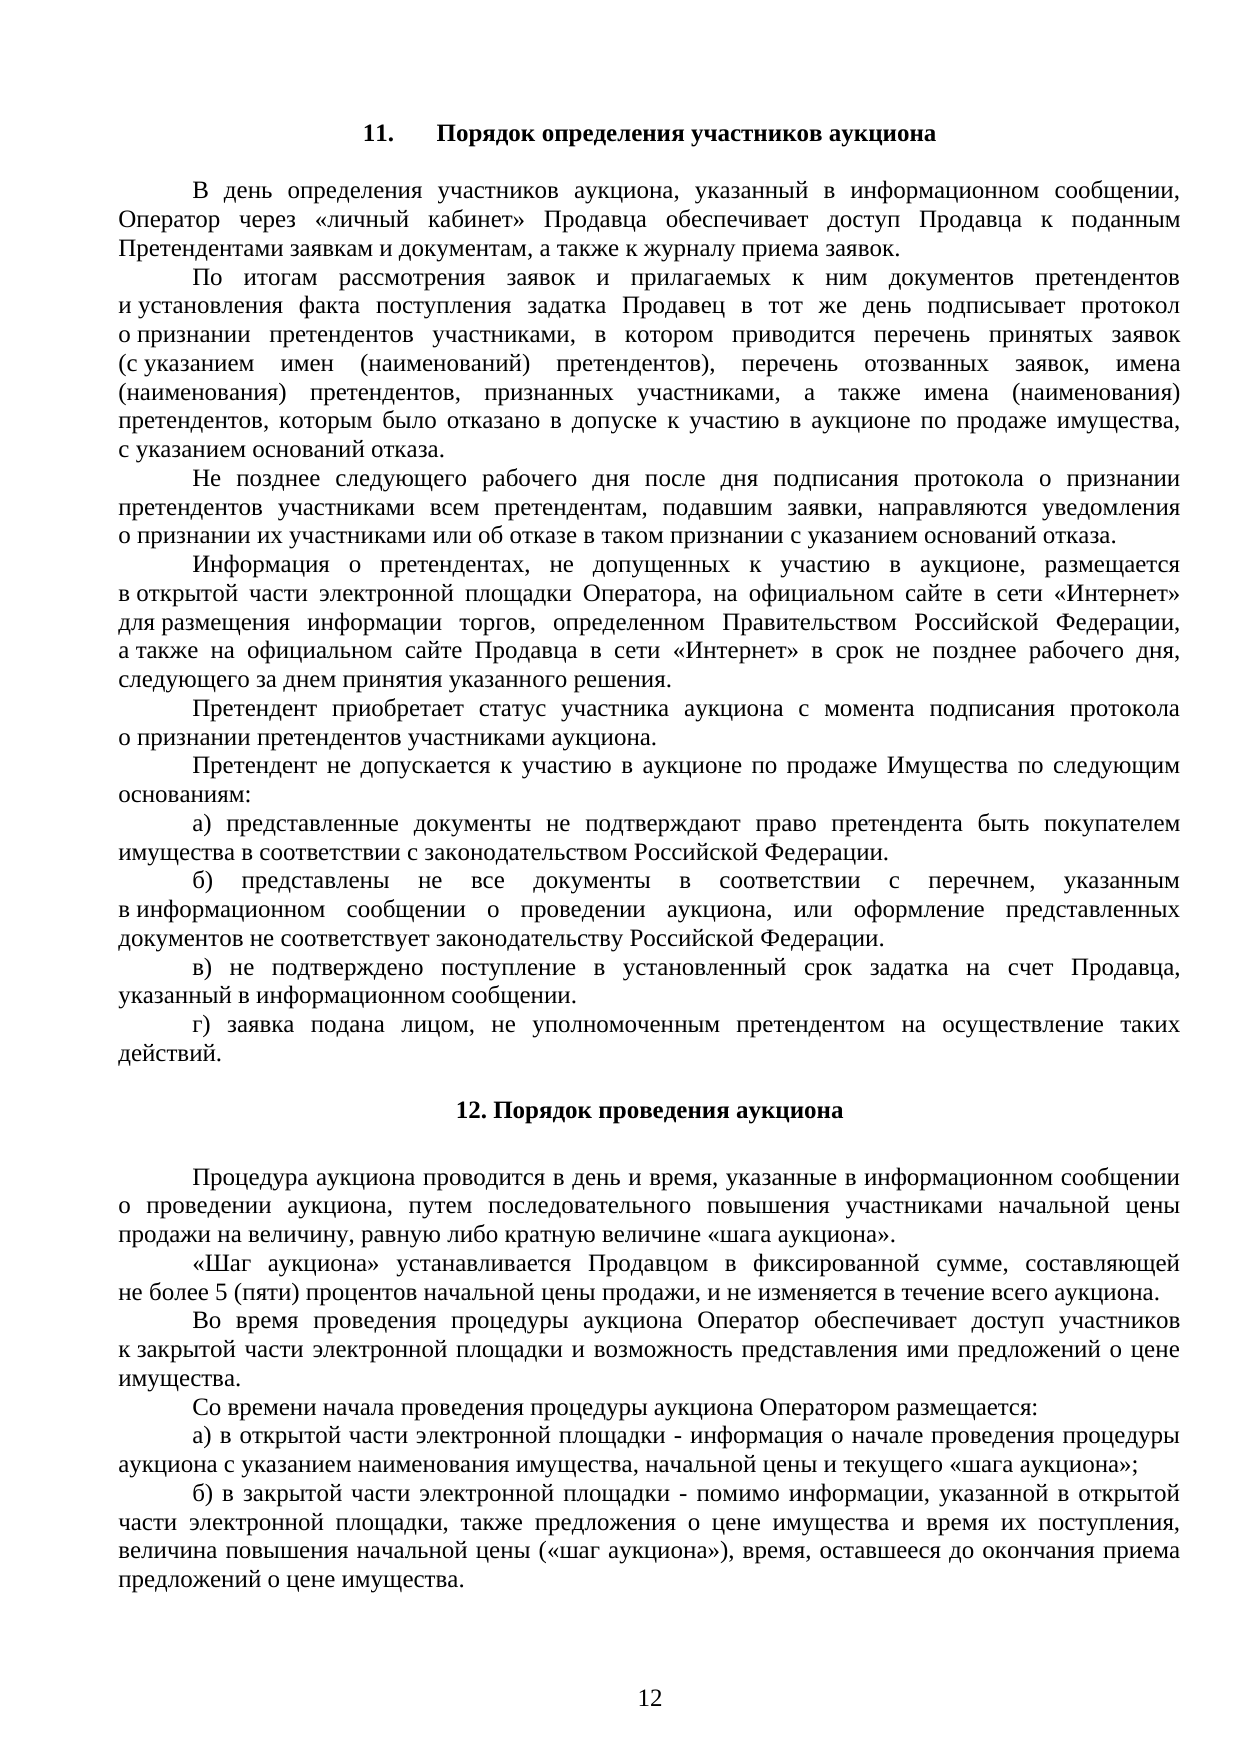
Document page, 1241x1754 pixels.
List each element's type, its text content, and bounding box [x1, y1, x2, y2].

text б) в закрытой части электронной площадки - помимо информации, указанной в открытой части электронной площадки, также предложения о цене имущества и время их поступления, величина повышения начальной цены («шаг аукциона»), время, оставшееся до окончания приема предложений о цене имущества. [118, 1478, 1181, 1593]
text В день определения участников аукциона, указанный в информационном сообщении, Оператор через «личный кабинет» Продавца обеспечивает доступ Продавца к поданным Претендентами заявкам и документам, а также к журналу приема заявок. [118, 176, 1181, 262]
text а) в открытой части электронной площадки - информация о начале проведения процедуры аукциона с указанием наименования имущества, начальной цены и текущего «шага аукциона»; [118, 1420, 1181, 1478]
text г) заявка подана лицом, не уполномоченным претендентом на осуществление таких действий. [118, 1009, 1181, 1067]
list Порядок определения участников аукциона [118, 118, 1181, 147]
text Со времени начала проведения процедуры аукциона Оператором размещается: [118, 1392, 1181, 1420]
text Информация о претендентах, не допущенных к участию в аукционе, размещается в открытой части электронной площадки Оператора, на официальном сайте в сети «Интернет» для размещения информации торгов, определенном Правительством Российской Федерации, а также на официальном сайте Продавца в сети «Интернет» в срок не позднее рабочего дня, следующего за днем принятия указанного решения. [118, 549, 1181, 693]
text Процедура аукциона проводится в день и время, указанные в информационном сообщении о проведении аукциона, путем последовательного повышения участниками начальной цены продажи на величину, равную либо кратную величине «шага аукциона». [118, 1162, 1181, 1248]
text По итогам рассмотрения заявок и прилагаемых к ним документов претендентов и установления факта поступления задатка Продавец в тот же день подписывает протокол о признании претендентов участниками, в котором приводится перечень принятых заявок (с указанием имен (наименований) претендентов), перечень отозванных заявок, имена (наименования) претендентов, признанных участниками, а также имена (наименования) претендентов, которым было отказано в допуске к участию в аукционе по продаже имущества, с указанием оснований отказа. [118, 262, 1181, 463]
text в) не подтверждено поступление в установленный срок задатка на счет Продавца, указанный в информационном сообщении. [118, 952, 1181, 1009]
text «Шаг аукциона» устанавливается Продавцом в фиксированной сумме, составляющей не более 5 (пяти) процентов начальной цены продажи, и не изменяется в течение всего аукциона. [118, 1248, 1181, 1305]
text а) представленные документы не подтверждают право претендента быть покупателем имущества в соответствии с законодательством Российской Федерации. [118, 808, 1181, 866]
text Претендент приобретает статус участника аукциона с момента подписания протокола о признании претендентов участниками аукциона. [118, 693, 1181, 751]
text б) представлены не все документы в соответствии с перечнем, указанным в информационном сообщении о проведении аукциона, или оформление представленных документов не соответствует законодательству Российской Федерации. [118, 866, 1181, 952]
text Во время проведения процедуры аукциона Оператор обеспечивает доступ участников к закрытой части электронной площадки и возможность представления ими предложений о цене имущества. [118, 1305, 1181, 1392]
list Порядок проведения аукциона [118, 1096, 1181, 1124]
text Не позднее следующего рабочего дня после дня подписания протокола о признании претендентов участниками всем претендентам, подавшим заявки, направляются уведомления о признании их участниками или об отказе в таком признании с указанием оснований отказа. [118, 463, 1181, 549]
text Претендент не допускается к участию в аукционе по продаже Имущества по следующим основаниям: [118, 751, 1181, 808]
